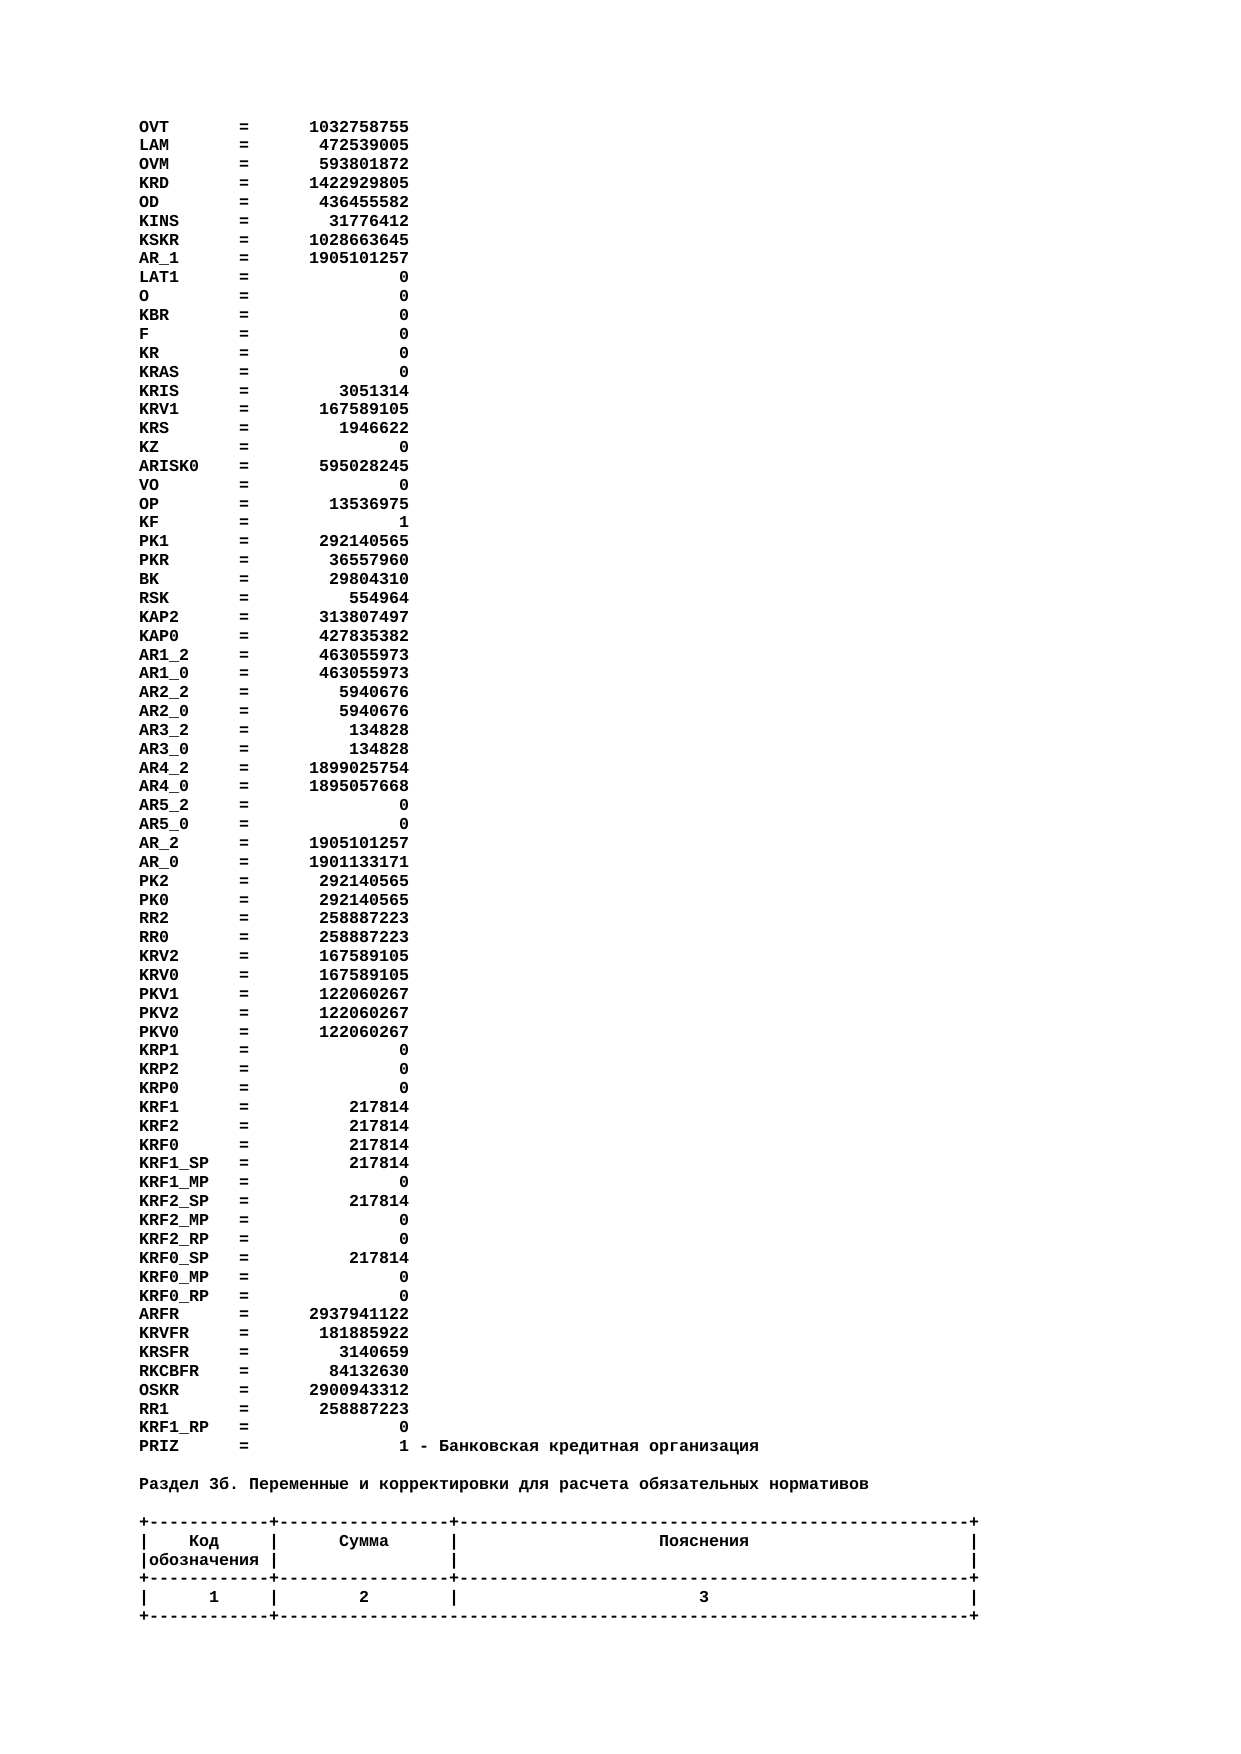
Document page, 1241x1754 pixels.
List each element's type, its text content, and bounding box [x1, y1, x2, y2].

text AR_1 = 1905101257 [139, 250, 1101, 269]
text KRV2 = 167589105 [139, 948, 1101, 967]
text AR3_0 = 134828 [139, 740, 1101, 759]
text KRF0 = 217814 [139, 1136, 1101, 1155]
text KRF0_RP = 0 [139, 1287, 1101, 1306]
text ARISK0 = 595028245 [139, 457, 1101, 476]
text AR_0 = 1901133171 [139, 853, 1101, 872]
text KRV1 = 167589105 [139, 401, 1101, 420]
text KRS = 1946622 [139, 420, 1101, 439]
text KRF2_SP = 217814 [139, 1193, 1101, 1212]
text AR_2 = 1905101257 [139, 834, 1101, 853]
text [139, 1570, 1101, 1589]
text KBR = 0 [139, 307, 1101, 326]
text AR4_0 = 1895057668 [139, 778, 1101, 797]
text PKV1 = 122060267 [139, 985, 1101, 1004]
text RR2 = 258887223 [139, 910, 1101, 929]
text KRAS = 0 [139, 363, 1101, 382]
text AR1_0 = 463055973 [139, 665, 1101, 684]
text KSKR = 1028663645 [139, 231, 1101, 250]
text KRF1_RP = 0 [139, 1419, 1101, 1438]
text +------------+---------------------------------------------------------------------+ [139, 1608, 1101, 1626]
text OSKR = 2900943312 [139, 1381, 1101, 1400]
text VO = 0 [139, 476, 1101, 495]
text PKR = 36557960 [139, 552, 1101, 571]
text KRP2 = 0 [139, 1061, 1101, 1080]
text LAM = 472539005 [139, 137, 1101, 156]
text AR5_2 = 0 [139, 797, 1101, 816]
text KAP2 = 313807497 [139, 608, 1101, 627]
text KINS = 31776412 [139, 212, 1101, 231]
text O = 0 [139, 288, 1101, 307]
text AR1_2 = 463055973 [139, 646, 1101, 665]
text KRF1_MP = 0 [139, 1174, 1101, 1193]
text KZ = 0 [139, 439, 1101, 457]
text KRP0 = 0 [139, 1080, 1101, 1098]
text KAP0 = 427835382 [139, 627, 1101, 646]
text RKCBFR = 84132630 [139, 1362, 1101, 1381]
text PK1 = 292140565 [139, 533, 1101, 552]
text KF = 1 [139, 514, 1101, 533]
text | 1 | 2 | 3 | [139, 1589, 1101, 1608]
text KRD = 1422929805 [139, 175, 1101, 193]
text KRIS = 3051314 [139, 382, 1101, 401]
text KRP1 = 0 [139, 1042, 1101, 1061]
text PKV2 = 122060267 [139, 1004, 1101, 1023]
text RR0 = 258887223 [139, 929, 1101, 948]
text PK2 = 292140565 [139, 872, 1101, 891]
text KRF2_MP = 0 [139, 1212, 1101, 1231]
text F = 0 [139, 326, 1101, 344]
text KRSFR = 3140659 [139, 1344, 1101, 1362]
text KRF0_SP = 217814 [139, 1249, 1101, 1268]
text AR3_2 = 134828 [139, 721, 1101, 740]
text | Код | Сумма | Пояснения | [139, 1532, 1101, 1551]
text PKV0 = 122060267 [139, 1023, 1101, 1042]
text AR4_2 = 1899025754 [139, 759, 1101, 778]
text OVT = 1032758755 [139, 118, 1101, 137]
text KRVFR = 181885922 [139, 1325, 1101, 1344]
text KRF2_RP = 0 [139, 1231, 1101, 1249]
text +------------+-----------------+---------------------------------------------------+ [139, 1513, 1101, 1532]
text PK0 = 292140565 [139, 891, 1101, 910]
text OVM = 593801872 [139, 156, 1101, 175]
text OP = 13536975 [139, 495, 1101, 514]
text |обозначения | | | [139, 1551, 1101, 1570]
text KRF0_MP = 0 [139, 1268, 1101, 1287]
text ARFR = 2937941122 [139, 1306, 1101, 1325]
text KRF1 = 217814 [139, 1098, 1101, 1117]
text KR = 0 [139, 344, 1101, 363]
text OD = 436455582 [139, 193, 1101, 212]
text RSK = 554964 [139, 589, 1101, 608]
text Раздел 3б. Переменные и корректировки для расчета обязательных нормативов [139, 1476, 1101, 1494]
text KRF2 = 217814 [139, 1117, 1101, 1136]
text AR2_2 = 5940676 [139, 684, 1101, 703]
text KRV0 = 167589105 [139, 967, 1101, 985]
text RR1 = 258887223 [139, 1400, 1101, 1419]
text BK = 29804310 [139, 571, 1101, 589]
text PRIZ = 1 - Банковская кредитная организация [139, 1438, 1101, 1457]
text AR5_0 = 0 [139, 816, 1101, 834]
text AR2_0 = 5940676 [139, 703, 1101, 721]
text LAT1 = 0 [139, 269, 1101, 288]
text KRF1_SP = 217814 [139, 1155, 1101, 1174]
